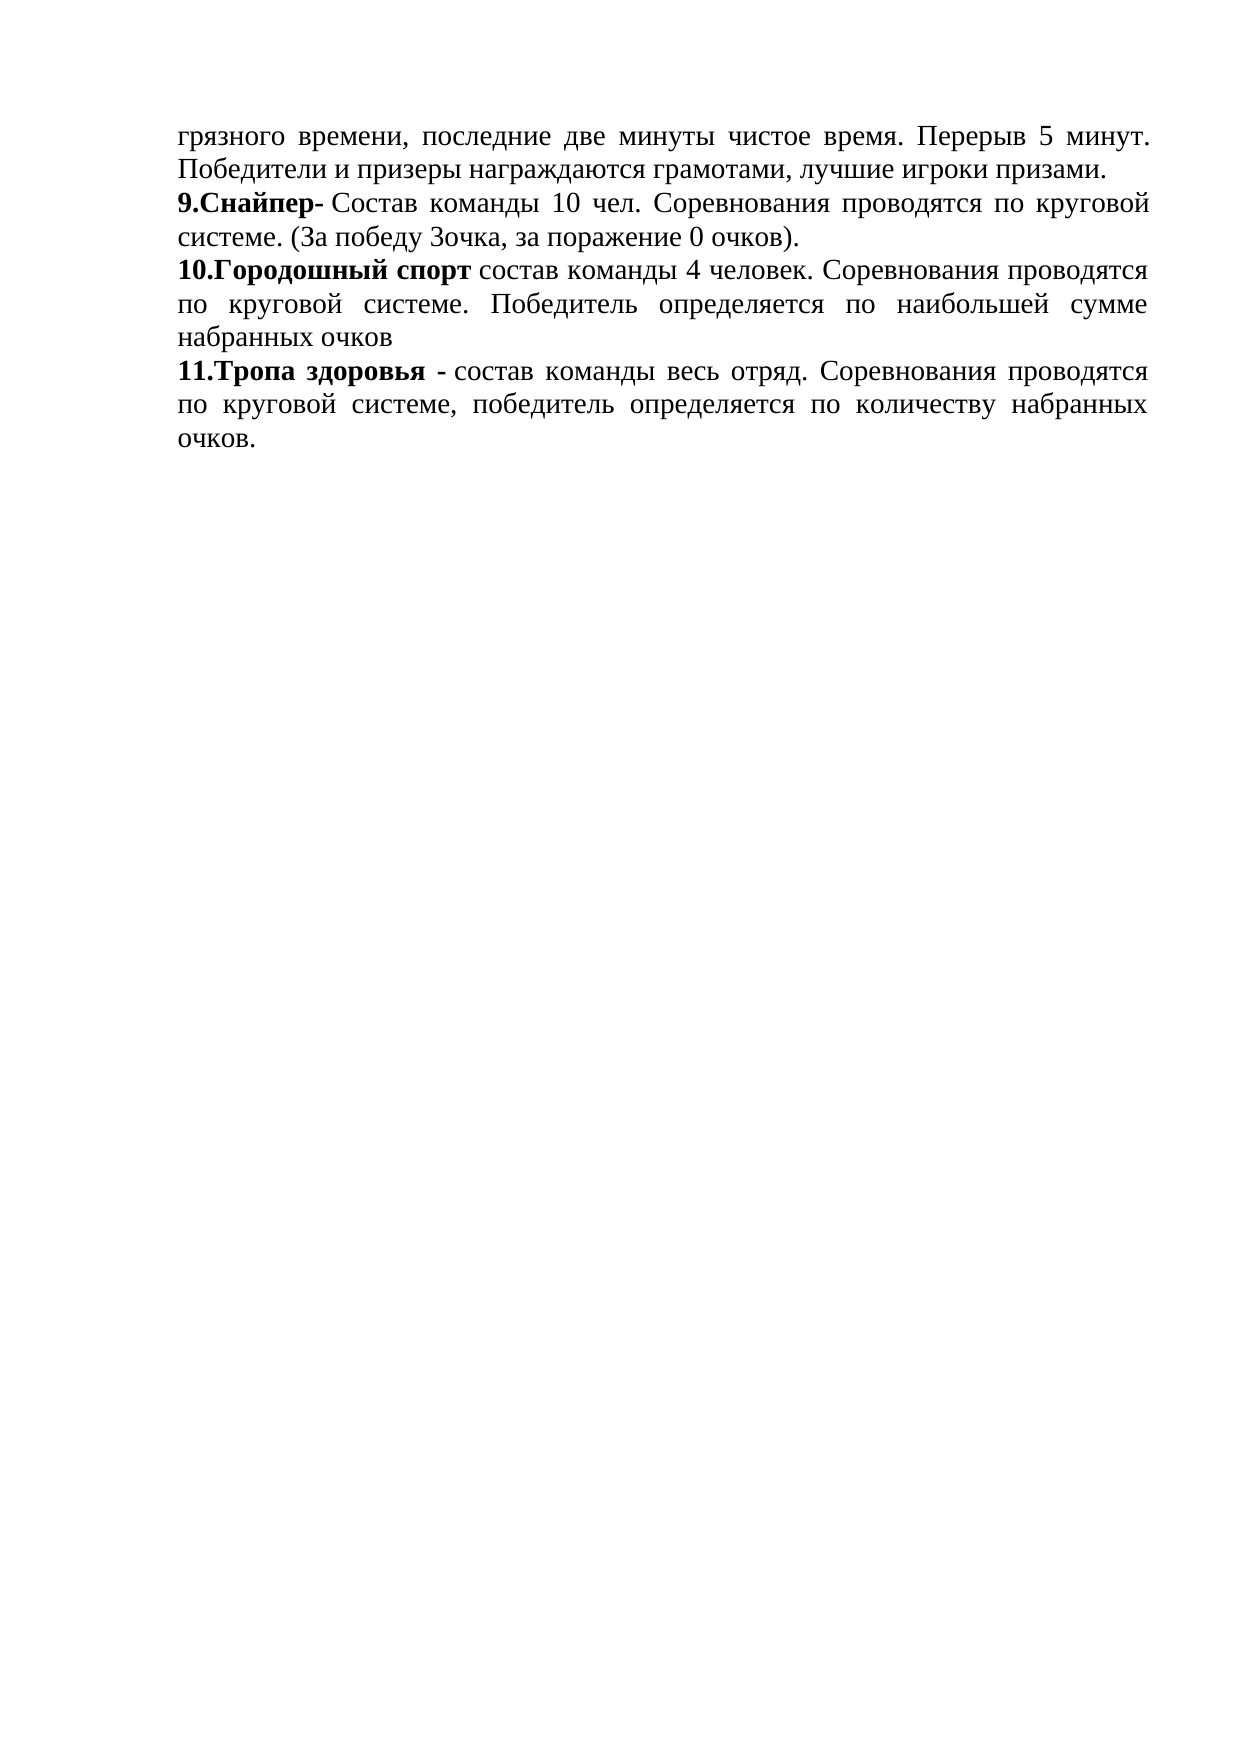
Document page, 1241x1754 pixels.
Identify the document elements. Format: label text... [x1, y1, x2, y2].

text 11.Тропа здоровья - состав команды весь отряд. Соревнования проводятся по круговой системе, победитель определяется по количеству набранных очков. [177, 353, 1149, 453]
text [177, 118, 1152, 185]
text 9.Снайпер- Состав команды 10 чел. Соревнования проводятся по круговой системе. (За победу 3очка, за поражение 0 очков). [177, 185, 1151, 252]
text 10.Городошный спорт состав команды 4 человек. Соревнования проводятся по круговой системе. Победитель определяется по наибольшей сумме набранных очков [177, 252, 1149, 353]
